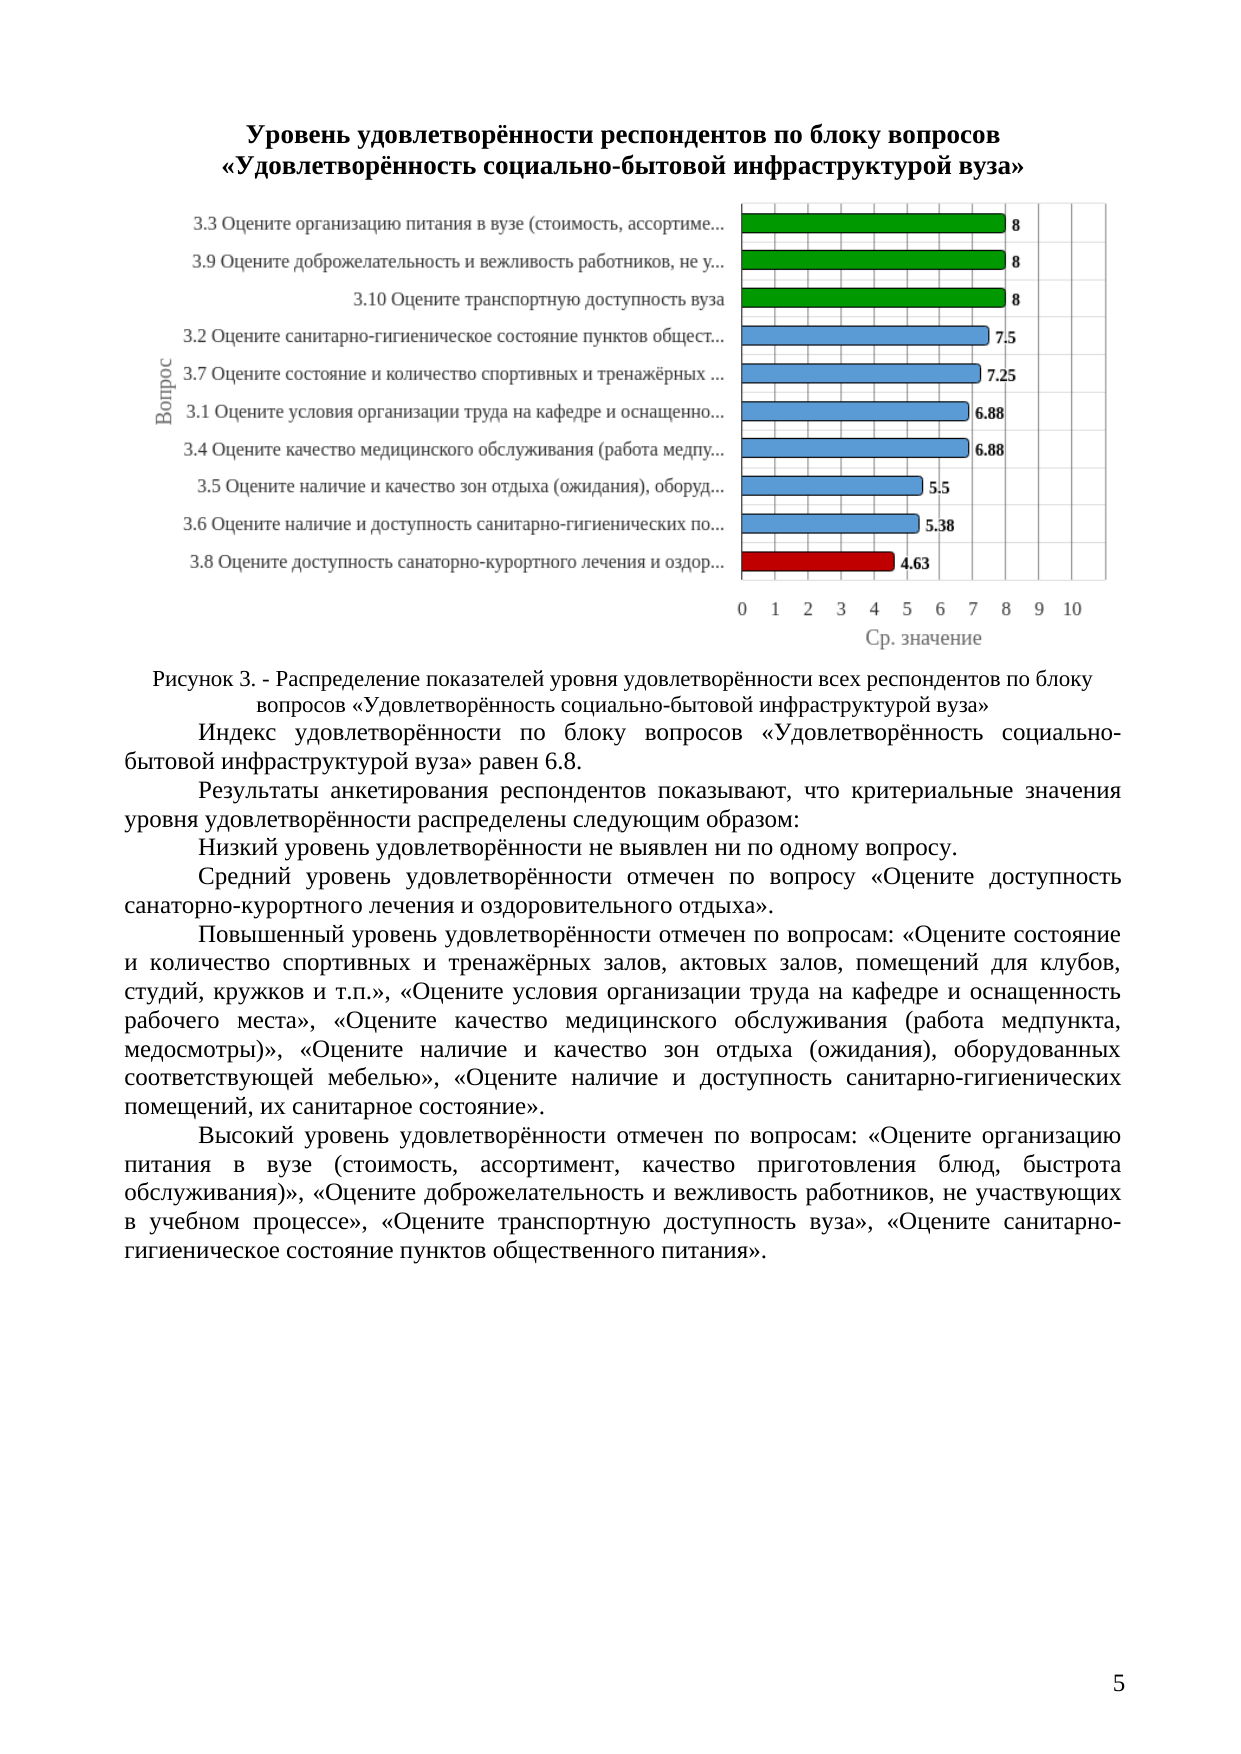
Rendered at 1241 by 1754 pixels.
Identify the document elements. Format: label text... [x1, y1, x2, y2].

text Индекс удовлетворённости по блоку вопросов «Удовлетворённость социально-бытовой инфраструктурой вуза» равен 6.8. [124, 717, 1122, 775]
text Рисунок 3. - Распределение показателей уровня удовлетворённости всех респондентов по блоку вопросов «Удовлетворённость социально-бытовой инфраструктурой вуза» [124, 665, 1122, 717]
text Низкий уровень удовлетворённости не выявлен ни по одному вопросу. [124, 832, 1122, 861]
text Высокий уровень удовлетворённости отмечен по вопросам: «Оцените организацию питания в вузе (стоимость, ассортимент, качество приготовления блюд, быстрота обслуживания)», «Оцените доброжелательность и вежливость работников, не участвующих в учебном процессе», «Оцените транспортную доступность вуза», «Оцените санитарно-гигиеническое состояние пунктов общественного питания». [124, 1120, 1122, 1264]
text Результаты анкетирования респондентов показывают, что критериальные значения уровня удовлетворённости распределены следующим образом: [124, 775, 1122, 832]
text Средний уровень удовлетворённости отмечен по вопросу «Оцените доступность санаторно-курортного лечения и оздоровительного отдыха». [124, 861, 1122, 919]
text Повышенный уровень удовлетворённости отмечен по вопросам: «Оцените состояние и количество спортивных и тренажёрных залов, актовых залов, помещений для клубов, студий, кружков и т.п.», «Оцените условия организации труда на кафедре и оснащенность рабочего места», «Оцените качество медицинского обслуживания (работа медпункта, медосмотры)», «Оцените наличие и качество зон отдыха (ожидания), оборудованных соответствующей мебелью», «Оцените наличие и доступность санитарно-гигиенических помещений, их санитарное состояние». [124, 919, 1122, 1120]
picture [124, 192, 1129, 665]
subtitle Уровень удовлетворённости респондентов по блоку вопросов «Удовлетворённость социально-бытовой инфраструктурой вуза» [124, 118, 1122, 180]
